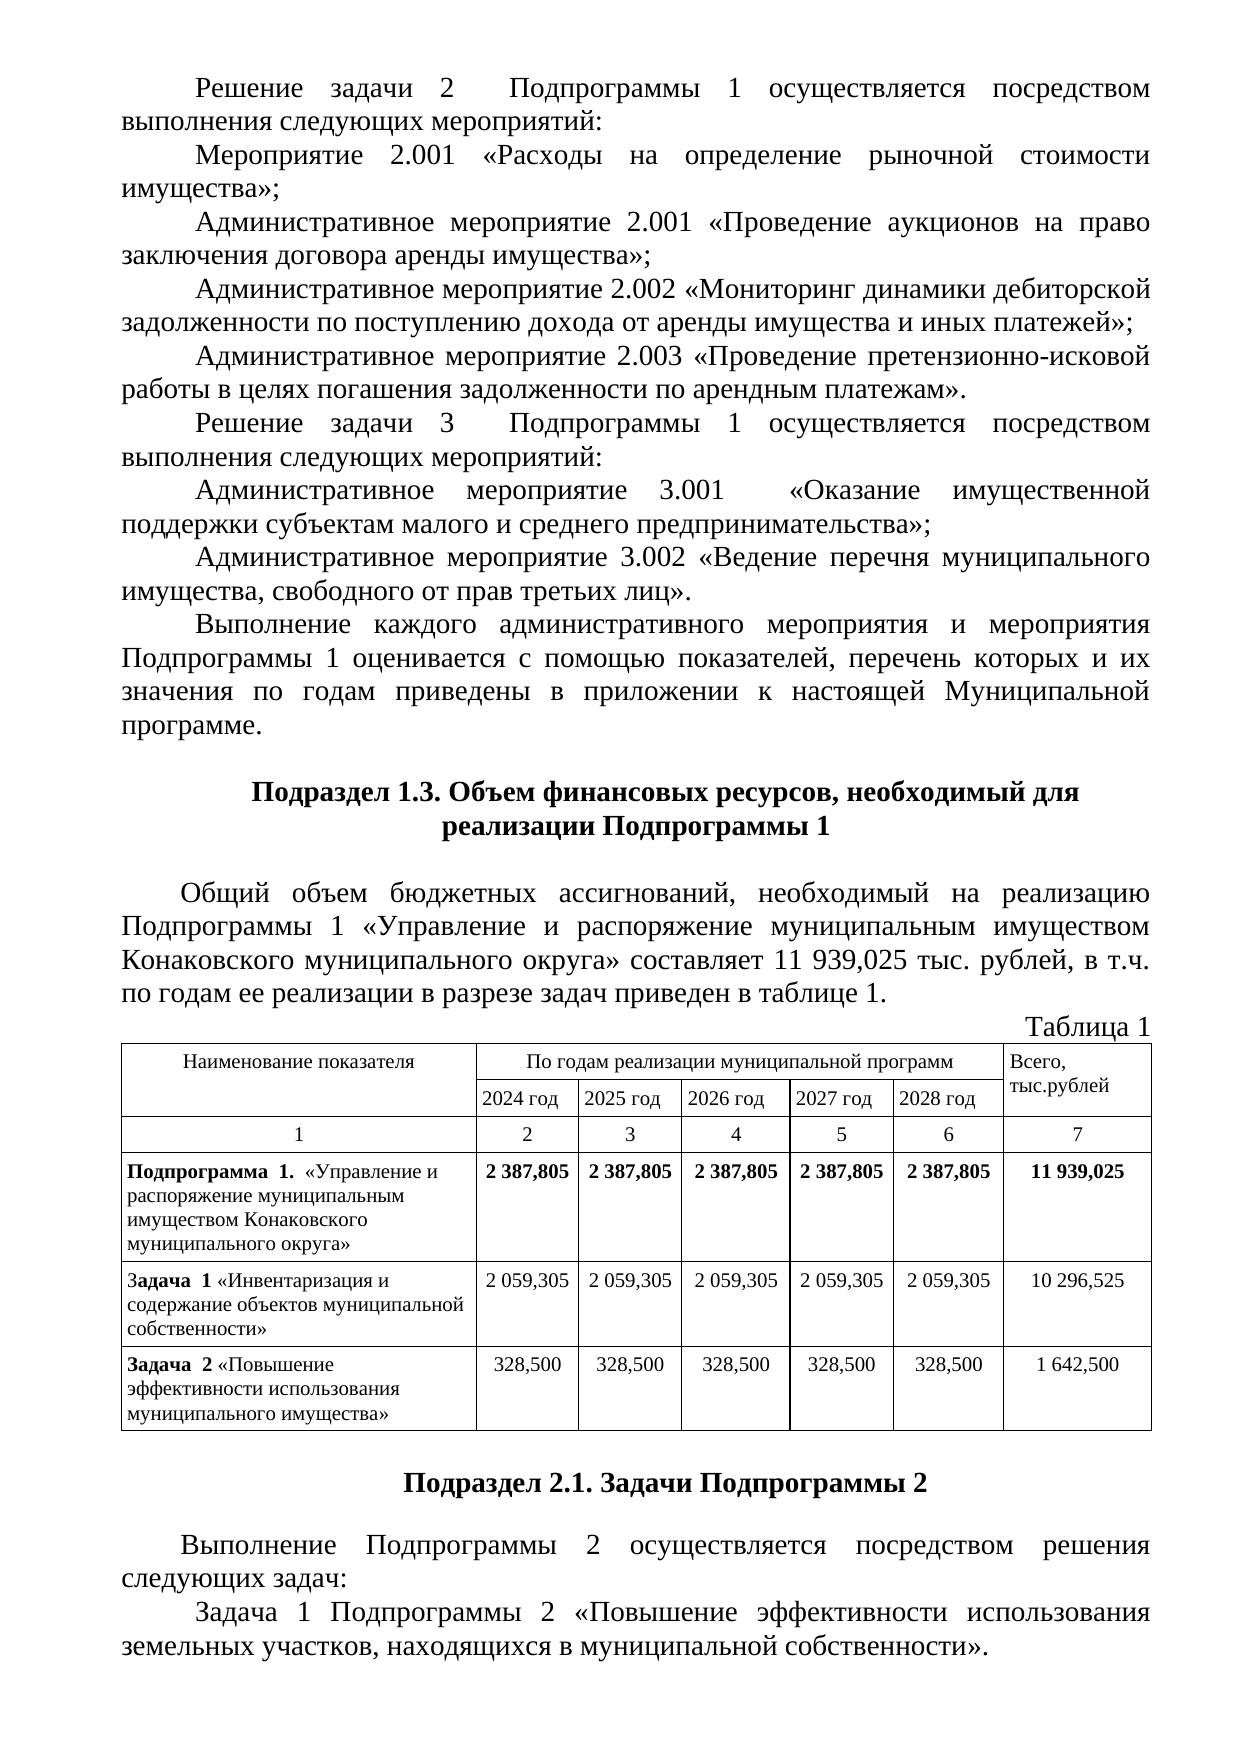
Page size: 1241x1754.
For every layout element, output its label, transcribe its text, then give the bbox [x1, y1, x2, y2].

text Задача 1 Подпрограммы 2 «Повышение эффективности использования земельных участков, находящихся в муниципальной собственности». [121, 1594, 1151, 1661]
table_cell 2 387,805 [682, 1153, 789, 1261]
table_cell 328,500 [791, 1347, 893, 1430]
table_cell 2 387,805 [791, 1153, 893, 1261]
table_cell 11 939,025 [1004, 1153, 1151, 1261]
table_cell 3 [579, 1117, 681, 1152]
table_header По годам реализации муниципальной программ [477, 1044, 1003, 1079]
table_cell 5 [791, 1117, 893, 1152]
text Административное мероприятие 2.001 «Проведение аукционов на право заключения договора аренды имущества»; [121, 204, 1151, 271]
table_cell 328,500 [682, 1347, 789, 1430]
table_header Всего, тыс.рублей [1004, 1044, 1151, 1116]
text Подраздел 2.1. Задачи Подпрограммы 2 [121, 1465, 1151, 1498]
table_cell 2 387,805 [477, 1153, 578, 1261]
text Подраздел 1.3. Объем финансовых ресурсов, необходимый для реализации Подпрограммы 1 [121, 774, 1151, 841]
table_cell 2 387,805 [894, 1153, 1003, 1261]
table_cell 2028 год [894, 1080, 1003, 1116]
text Мероприятие 2.001 «Расходы на определение рыночной стоимости имущества»; [121, 137, 1151, 204]
text Решение задачи 3 Подпрограммы 1 осуществляется посредством выполнения следующих мероприятий: [121, 405, 1151, 472]
text Административное мероприятие 3.001 «Оказание имущественной поддержки субъектам малого и среднего предпринимательства»; [121, 472, 1151, 539]
table_cell 2027 год [791, 1080, 893, 1116]
table_cell 2026 год [682, 1080, 789, 1116]
table_cell 2 059,305 [477, 1262, 578, 1346]
table_cell 7 [1004, 1117, 1151, 1152]
text Административное мероприятие 2.002 «Мониторинг динамики дебиторской задолженности по поступлению дохода от аренды имущества и иных платежей»; [121, 271, 1151, 338]
table_cell 328,500 [477, 1347, 578, 1430]
table_cell 10 296,525 [1004, 1262, 1151, 1346]
table_cell 2025 год [579, 1080, 681, 1116]
table_cell 2 [477, 1117, 578, 1152]
table_cell 328,500 [579, 1347, 681, 1430]
table_cell 2 059,305 [579, 1262, 681, 1346]
table_cell 4 [682, 1117, 789, 1152]
table_cell Подпрограмма 1. «Управление и распоряжение муниципальным имуществом Конаковского муниципального округа» [122, 1153, 476, 1261]
table_cell Задача 1 «Инвентаризация и содержание объектов муниципальной собственности» [122, 1262, 476, 1346]
table_cell Задача 2 «Повышение эффективности использования муниципального имущества» [122, 1347, 476, 1430]
text Таблица 1 [121, 1009, 1151, 1042]
table_cell 1 [122, 1117, 476, 1152]
table_cell 2 059,305 [894, 1262, 1003, 1346]
table_cell 2 059,305 [791, 1262, 893, 1346]
table_cell 6 [894, 1117, 1003, 1152]
text Общий объем бюджетных ассигнований, необходимый на реализацию Подпрограммы 1 «Управление и распоряжение муниципальным имуществом Конаковского муниципального округа» составляет 11 939,025 тыс. рублей, в т.ч. по годам ее реализации в разрезе задач приведен в таблице 1. [121, 875, 1151, 1009]
table_cell 1 642,500 [1004, 1347, 1151, 1430]
text Выполнение Подпрограммы 2 осуществляется посредством решения следующих задач: [121, 1527, 1151, 1594]
table_header Наименование показателя [122, 1044, 476, 1116]
table_cell 328,500 [894, 1347, 1003, 1430]
text Административное мероприятие 2.003 «Проведение претензионно-исковой работы в целях погашения задолженности по арендным платежам». [121, 338, 1151, 405]
text Административное мероприятие 3.002 «Ведение перечня муниципального имущества, свободного от прав третьих лиц». [121, 539, 1151, 606]
table_cell 2 059,305 [682, 1262, 789, 1346]
text Выполнение каждого административного мероприятия и мероприятия Подпрограммы 1 оценивается с помощью показателей, перечень которых и их значения по годам приведены в приложении к настоящей Муниципальной программе. [121, 606, 1151, 741]
table_cell 2024 год [477, 1080, 578, 1116]
table_cell 2 387,805 [579, 1153, 681, 1261]
text Решение задачи 2 Подпрограммы 1 осуществляется посредством выполнения следующих мероприятий: [121, 70, 1151, 137]
